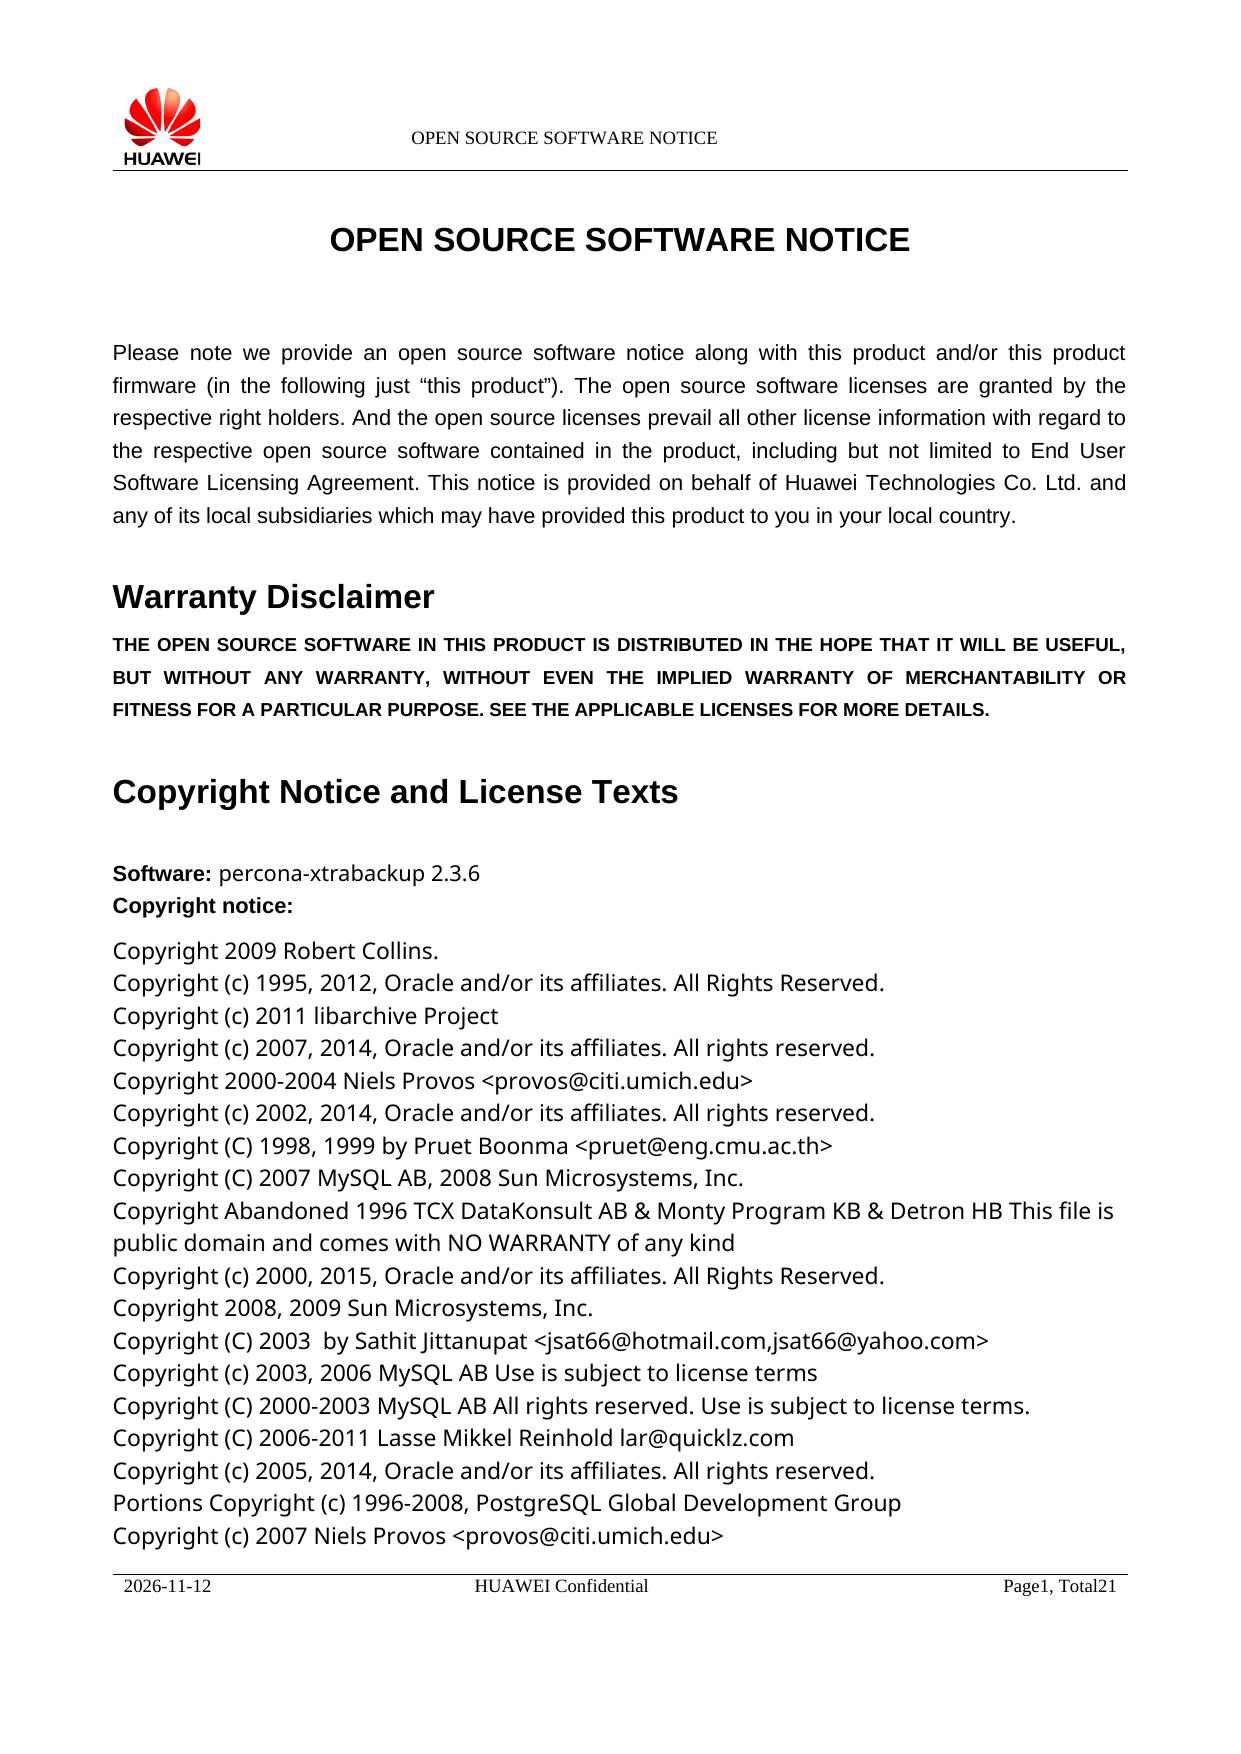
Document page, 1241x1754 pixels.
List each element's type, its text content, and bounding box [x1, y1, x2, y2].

text The open source software in this product is distributed in the hope that it will be useful, but WITHOUT ANY WARRANTY, without even the implied warranty of MERCHANTABILITY or FITNESS FOR A PARTICULAR PURPOSE. See the applicable licenses for more details. [112, 629, 1128, 726]
title Software: percona-xtrabackup 2.3.6 [112, 856, 1128, 889]
text Copyright notice: [112, 889, 1128, 921]
text OPEN SOURCE SOFTWARE NOTICE [112, 206, 1128, 271]
text Copyright Notice and License Texts [112, 759, 1128, 824]
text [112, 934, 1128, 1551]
picture [124, 88, 201, 165]
text Warranty Disclaimer [112, 564, 1128, 629]
text Please note we provide an open source software notice along with this product and/or this product firmware (in the following just “this product”). The open source software licenses are granted by the respective right holders. And the open source licenses prevail all other license information with regard to the respective open source software contained in the product, including but not limited to End User Software Licensing Agreement. This notice is provided on behalf of Huawei Technologies Co. Ltd. and any of its local subsidiaries which may have provided this product to you in your local country. [112, 336, 1128, 531]
